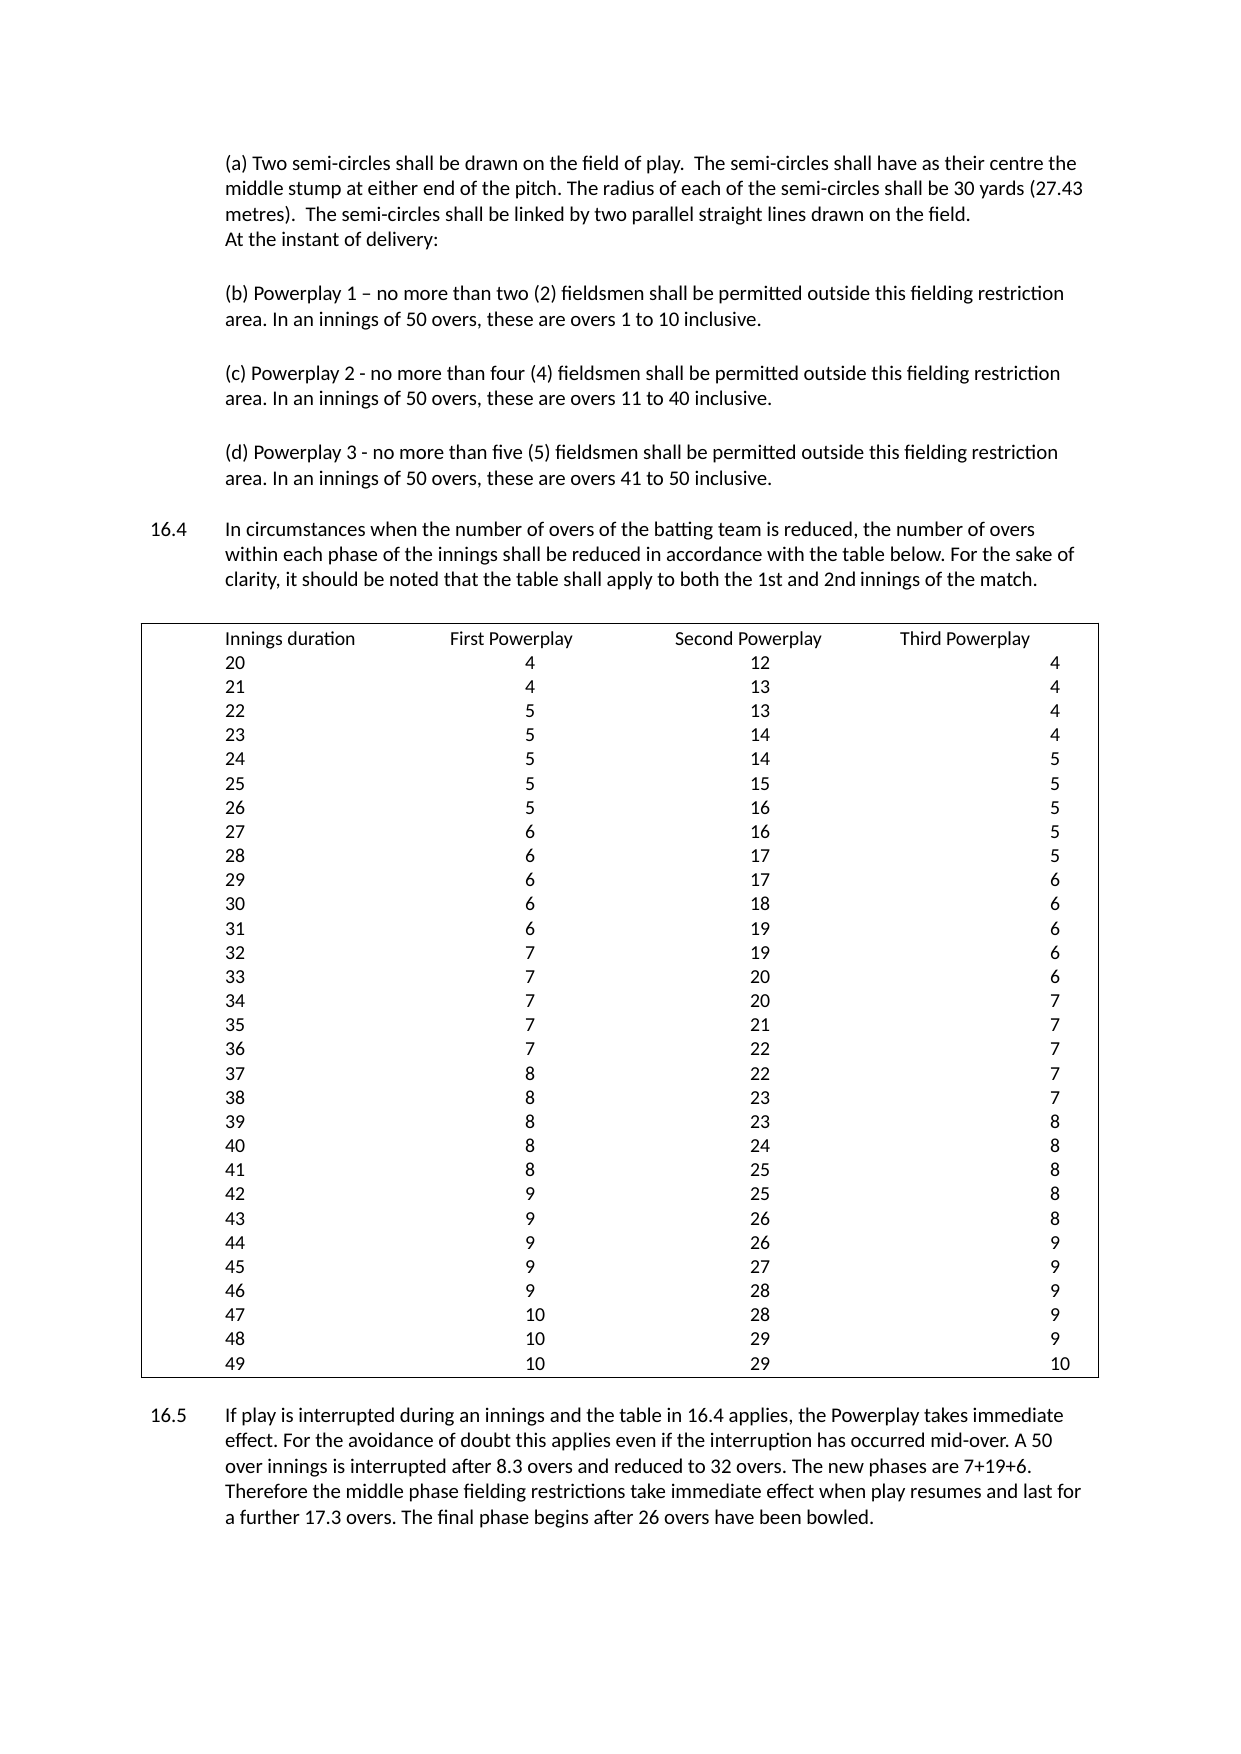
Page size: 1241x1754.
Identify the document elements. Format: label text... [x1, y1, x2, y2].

text Innings duration First Powerplay Second Powerplay Third Powerplay [142, 624, 1098, 650]
text 38 8 23 7 [150, 1085, 1090, 1109]
text 37 8 22 7 [150, 1061, 1090, 1085]
text 39 8 23 8 [150, 1109, 1090, 1133]
text (a) Two semi-circles shall be drawn on the field of play. The semi-circles shall have as their centre the middle stump at either end of the pitch. The radius of each of the semi-circles shall be 30 yards (27.43 metres). The semi-circles shall be linked by two parallel straight lines drawn on the field. [225, 150, 1090, 226]
text 21 4 13 4 22 5 13 4 [150, 674, 1090, 722]
text 26 5 16 5 [150, 795, 1090, 819]
text 42 9 25 8 [150, 1182, 1090, 1206]
text 44 9 26 9 [150, 1230, 1090, 1254]
text 45 9 27 9 [150, 1254, 1090, 1278]
text 35 7 21 7 [150, 1012, 1090, 1037]
text 27 6 16 5 [150, 819, 1090, 843]
text 41 8 25 8 [150, 1157, 1090, 1182]
text (c) Powerplay 2 - no more than four (4) fieldsmen shall be permitted outside this fielding restriction area. In an innings of 50 overs, these are overs 11 to 40 inclusive. [150, 360, 1090, 411]
text 34 7 20 7 [150, 988, 1090, 1012]
text 47 10 28 9 [150, 1302, 1090, 1327]
text 46 9 28 9 [150, 1278, 1090, 1302]
text 16.5 If play is interrupted during an innings and the table in 16.4 applies, the Powerplay takes immediate effect. For the avoidance of doubt this applies even if the interruption has occurred mid-over. A 50 over innings is interrupted after 8.3 overs and reduced to 32 overs. The new phases are 7+19+6. Therefore the middle phase fielding restrictions take immediate effect when play resumes and last for a further 17.3 overs. The final phase begins after 26 overs have been bowled. [150, 1402, 1090, 1529]
text 28 6 17 5 [150, 843, 1090, 867]
text 29 6 17 6 [150, 867, 1090, 892]
text 36 7 22 7 [150, 1037, 1090, 1061]
text 24 5 14 5 [150, 747, 1090, 771]
text 43 9 26 8 [150, 1206, 1090, 1230]
text 32 7 19 6 [150, 940, 1090, 964]
text At the instant of delivery: [150, 226, 1090, 252]
text 25 5 15 5 [150, 771, 1090, 795]
text 49 10 29 10 [142, 1348, 1098, 1377]
text 20 4 12 4 [150, 650, 1090, 674]
text 48 10 29 9 [150, 1327, 1090, 1348]
text 16.4 In circumstances when the number of overs of the batting team is reduced, the number of overs within each phase of the innings shall be reduced in accordance with the table below. For the sake of clarity, it should be noted that the table shall apply to both the 1st and 2nd innings of the match. [150, 516, 1090, 592]
text (d) Powerplay 3 - no more than five (5) fieldsmen shall be permitted outside this fielding restriction area. In an innings of 50 overs, these are overs 41 to 50 inclusive. [150, 439, 1090, 490]
text 40 8 24 8 [150, 1133, 1090, 1157]
text 30 6 18 6 [150, 892, 1090, 916]
text 23 5 14 4 [150, 722, 1090, 747]
text 33 7 20 6 [150, 964, 1090, 988]
text (b) Powerplay 1 – no more than two (2) fieldsmen shall be permitted outside this fielding restriction area. In an innings of 50 overs, these are overs 1 to 10 inclusive. [150, 280, 1090, 331]
text 31 6 19 6 [150, 916, 1090, 940]
